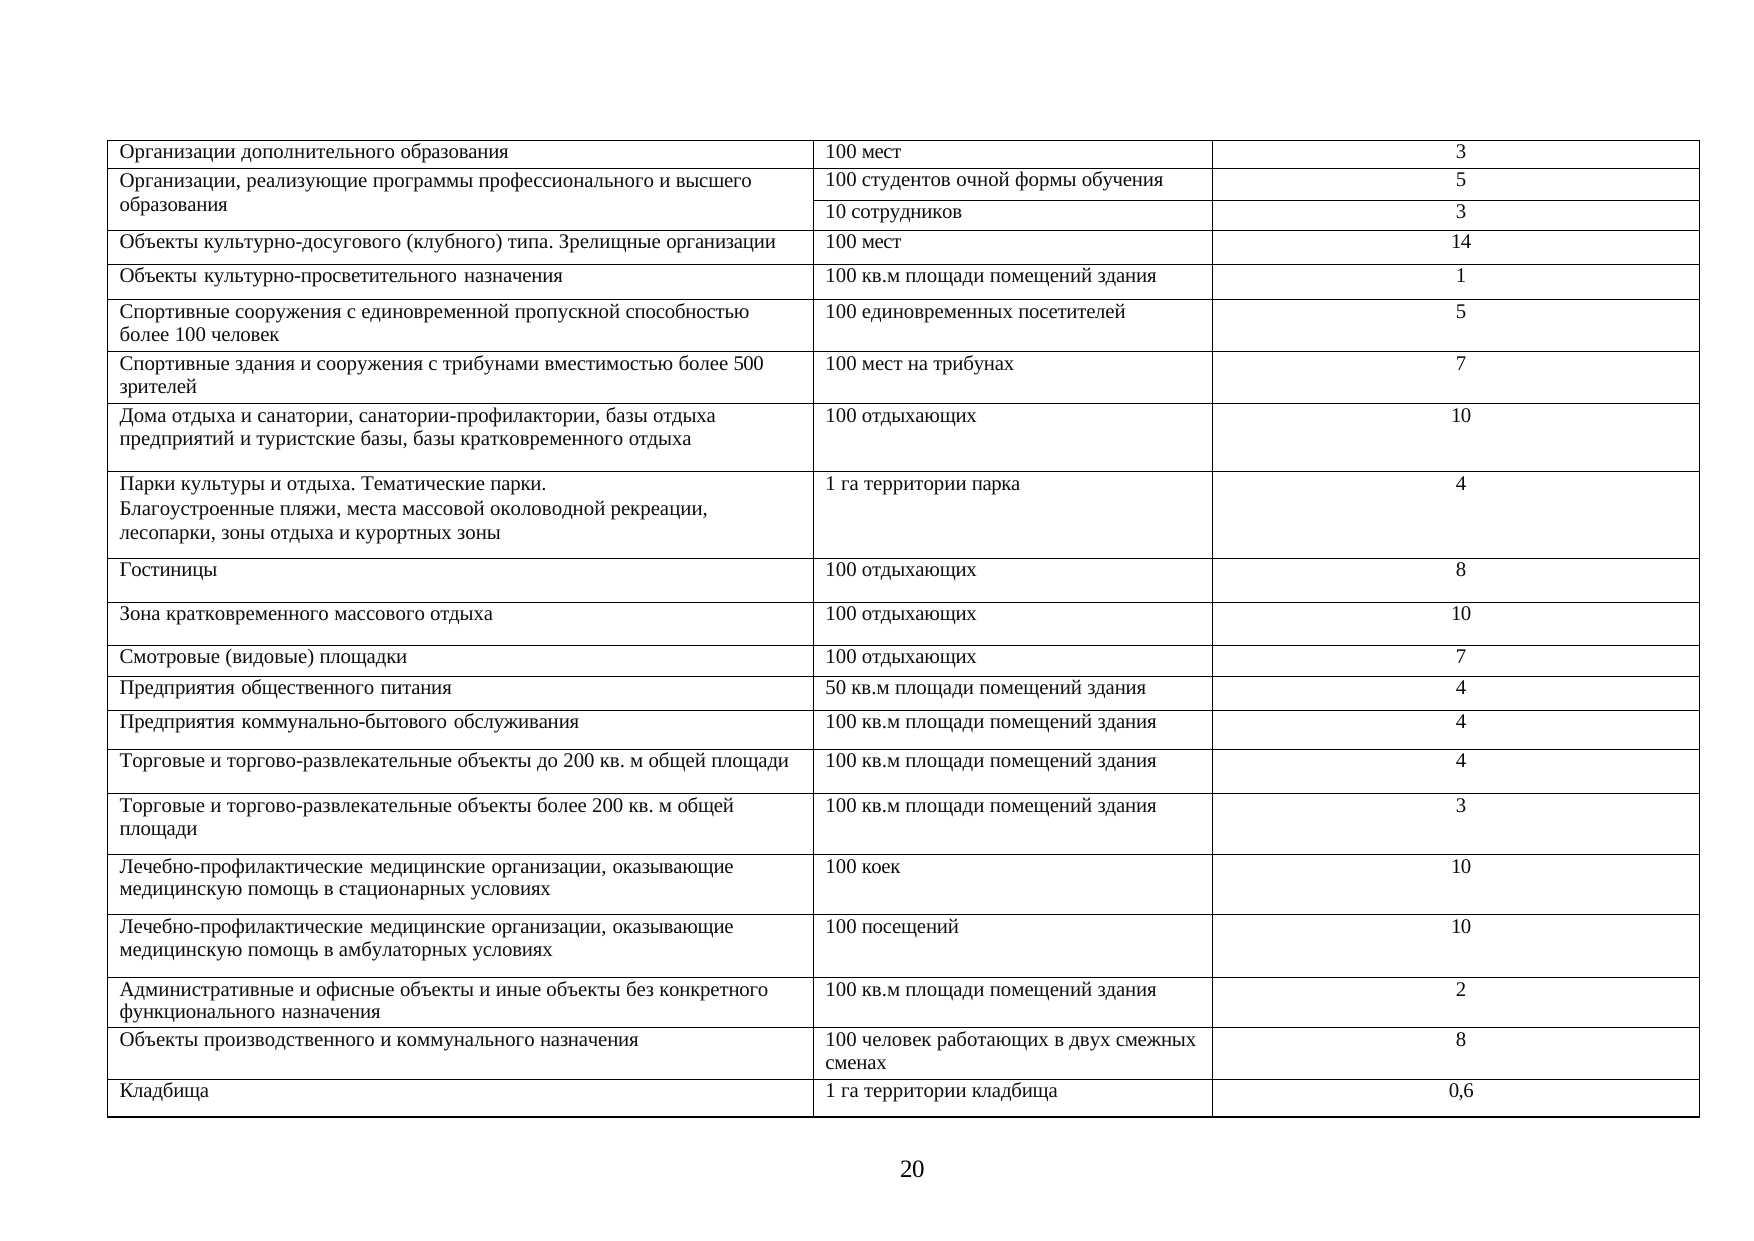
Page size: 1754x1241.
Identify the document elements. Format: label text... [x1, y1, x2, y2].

table_cell 3 [1213, 794, 1699, 853]
table_cell Лечебно-профилактические медицинские организации, оказывающие медицинскую помощь в стационарных условиях [108, 855, 813, 914]
table_cell 100 студентов очной формы обучения [814, 169, 1212, 199]
table_cell 3 [1213, 141, 1699, 168]
table_cell 4 [1213, 472, 1699, 558]
table_cell Объекты культурно-просветительного назначения [108, 265, 813, 299]
table_cell Организации дополнительного образования [108, 141, 813, 168]
table_cell 100 коек [814, 855, 1212, 914]
table_cell 1 га территории парка [814, 472, 1212, 558]
table_cell Гостиницы [108, 559, 813, 602]
table_cell 4 [1213, 750, 1699, 793]
table_cell 10 [1213, 404, 1699, 471]
table_cell Смотровые (видовые) площадки [108, 646, 813, 676]
table_cell 4 [1213, 677, 1699, 710]
table_cell 100 отдыхающих [814, 404, 1212, 471]
table_cell 14 [1213, 231, 1699, 263]
table_cell 7 [1213, 646, 1699, 676]
table_cell 2 [1213, 978, 1699, 1027]
table_cell 10 [1213, 603, 1699, 645]
table_cell 100 человек работающих в двух смежных сменах [814, 1028, 1212, 1078]
table_cell 5 [1213, 300, 1699, 351]
table_cell Зона кратковременного массового отдыха [108, 603, 813, 645]
table_cell Кладбища [108, 1080, 813, 1116]
table_cell 8 [1213, 1028, 1699, 1078]
table_cell Спортивные здания и сооружения с трибунами вместимостью более 500 зрителей [108, 352, 813, 403]
table_cell 100 мест на трибунах [814, 352, 1212, 403]
table_cell Спортивные сооружения с единовременной пропускной способностью более 100 человек [108, 300, 813, 351]
table_cell Административные и офисные объекты и иные объекты без конкретного функционального назначения [108, 978, 813, 1027]
table_cell 100 кв.м площади помещений здания [814, 265, 1212, 299]
table_cell Дома отдыха и санатории, санатории-профилактории, базы отдыха предприятий и туристские базы, базы кратковременного отдыха [108, 404, 813, 471]
table_cell 100 мест [814, 141, 1212, 168]
table_cell 7 [1213, 352, 1699, 403]
table_cell 100 посещений [814, 915, 1212, 977]
table_cell 10 [1213, 915, 1699, 977]
table_cell 1 [1213, 265, 1699, 299]
table_cell Лечебно-профилактические медицинские организации, оказывающие медицинскую помощь в амбулаторных условиях [108, 915, 813, 977]
table_cell Торговые и торгово-развлекательные объекты более 200 кв. м общей площади [108, 794, 813, 853]
table_cell 100 кв.м площади помещений здания [814, 711, 1212, 749]
table_cell 5 [1213, 169, 1699, 199]
table_cell 100 кв.м площади помещений здания [814, 750, 1212, 793]
table_cell Торговые и торгово-развлекательные объекты до 200 кв. м общей площади [108, 750, 813, 793]
table_cell Парки культуры и отдыха. Тематические парки. Благоустроенные пляжи, места массовой околоводной рекреации, лесопарки, зоны отдыха и курортных зоны [108, 472, 813, 558]
table_cell 50 кв.м площади помещений здания [814, 677, 1212, 710]
table_cell Предприятия общественного питания [108, 677, 813, 710]
table_cell 100 единовременных посетителей [814, 300, 1212, 351]
table_cell 100 отдыхающих [814, 603, 1212, 645]
table_cell 100 кв.м площади помещений здания [814, 794, 1212, 853]
table_cell Организации, реализующие программы профессионального и высшего образования [108, 169, 813, 230]
table_cell 100 отдыхающих [814, 559, 1212, 602]
table_cell 100 кв.м площади помещений здания [814, 978, 1212, 1027]
table_cell 100 отдыхающих [814, 646, 1212, 676]
table_cell Объекты культурно-досугового (клубного) типа. Зрелищные организации [108, 231, 813, 263]
table_cell 8 [1213, 559, 1699, 602]
table_cell 10 сотрудников [814, 201, 1212, 230]
table_cell Предприятия коммунально-бытового обслуживания [108, 711, 813, 749]
table_cell 10 [1213, 855, 1699, 914]
table_cell Объекты производственного и коммунального назначения [108, 1028, 813, 1078]
table_cell 3 [1213, 201, 1699, 230]
table_cell 0,6 [1213, 1080, 1699, 1116]
table_cell 100 мест [814, 231, 1212, 263]
table_cell 4 [1213, 711, 1699, 749]
table_cell 1 га территории кладбища [814, 1080, 1212, 1116]
